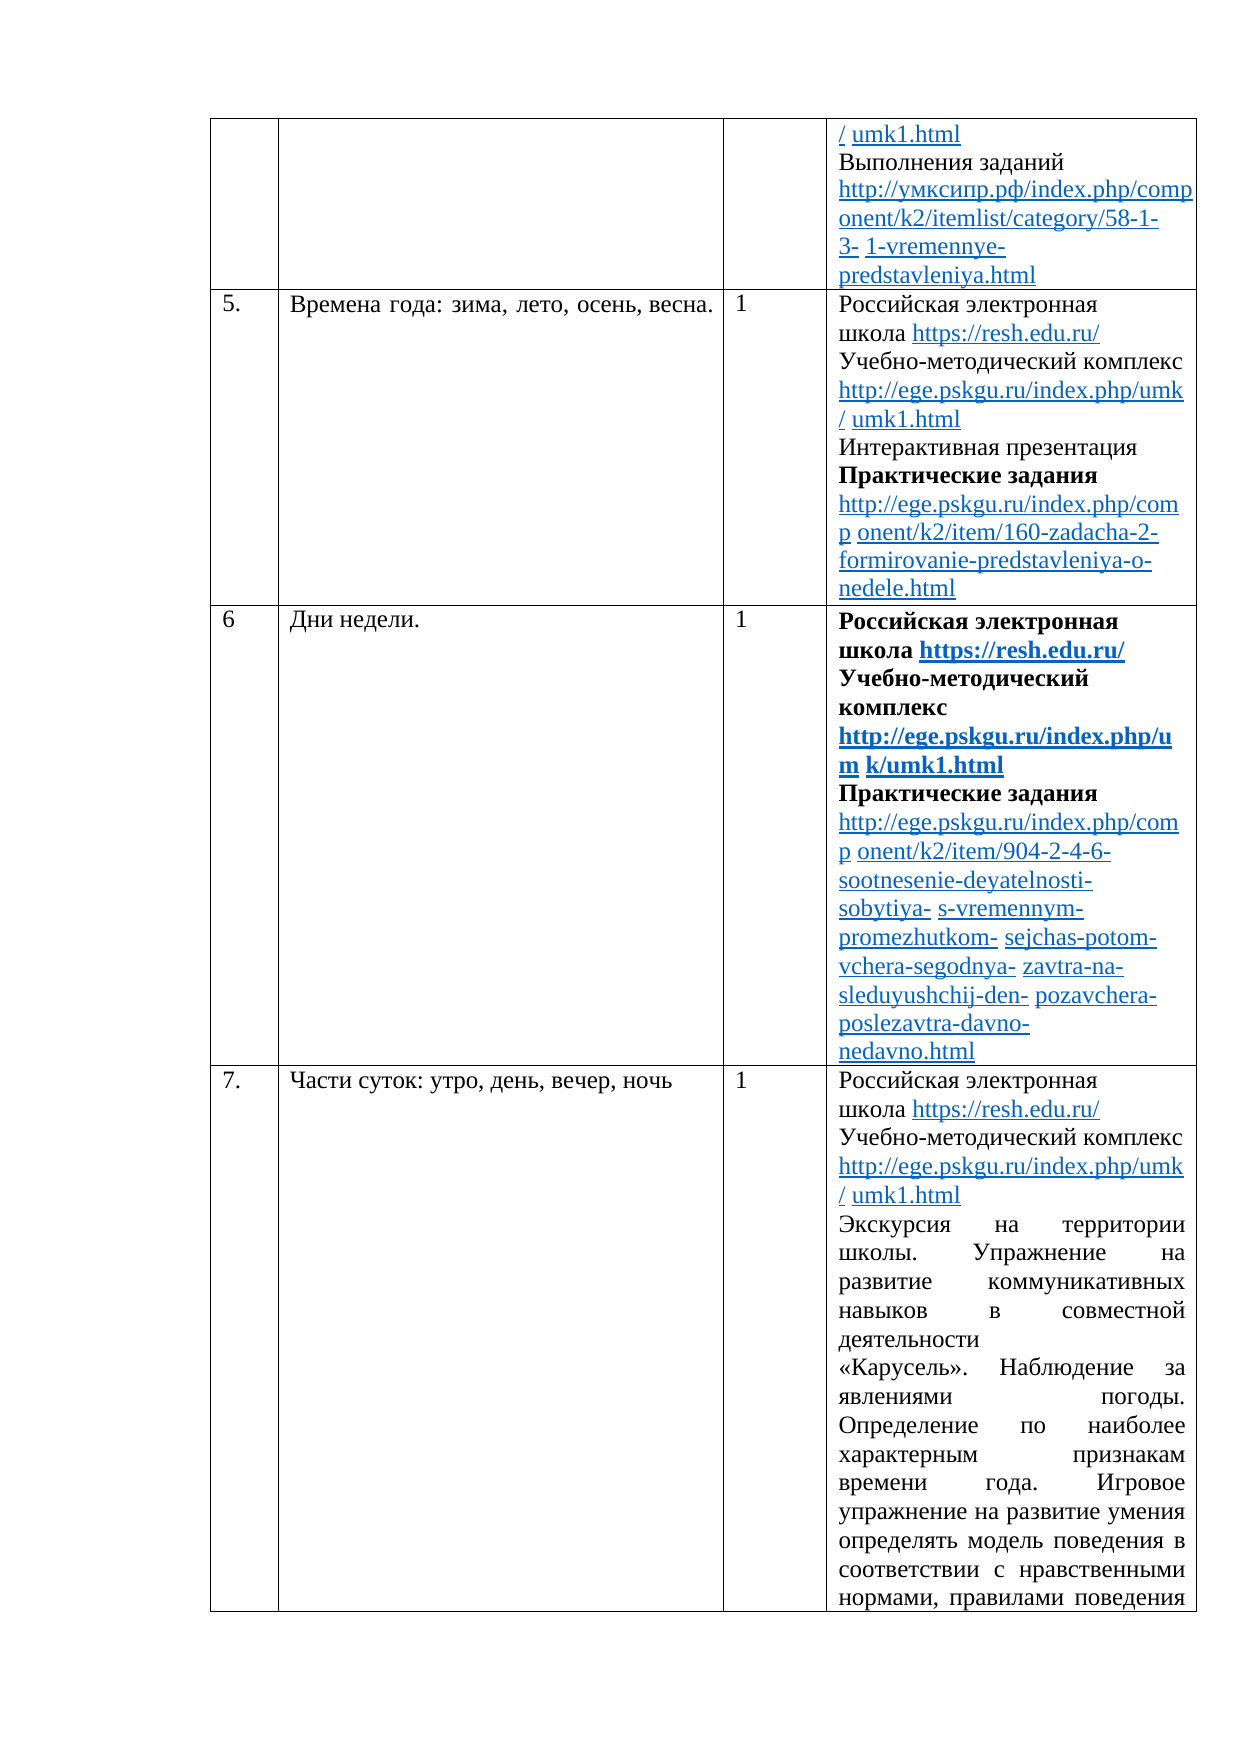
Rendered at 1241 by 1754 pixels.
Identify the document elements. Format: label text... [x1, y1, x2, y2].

table_cell 4. [211, 119, 278, 289]
table_cell 7. [211, 1066, 278, 1611]
table_cell 5. [211, 290, 278, 605]
table_cell 1 [724, 290, 826, 605]
table_cell Российская электронная школа https://resh.edu.ru/ Учебно-методический комплекс http://ege.pskgu.ru/index.php/umk/ umk1.html Интерактивная презентация Практические задания http://ege.pskgu.ru/index.php/comp onent/k2/item/160-zadacha-2- formirovanie-predstavleniya-o- nedele.html [827, 290, 1196, 605]
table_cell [827, 1066, 1196, 1611]
table_cell 1 [724, 606, 826, 1065]
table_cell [827, 119, 1196, 289]
table_cell 1 [724, 1066, 826, 1611]
table_cell 1 [724, 119, 826, 289]
table_cell Российская электронная школа https://resh.edu.ru/ Учебно-методический комплекс http://ege.pskgu.ru/index.php/um k/umk1.html Практические задания http://ege.pskgu.ru/index.php/comp onent/k2/item/904-2-4-6- sootnesenie-deyatelnosti-sobytiya- s-vremennym-promezhutkom- sejchas-potom-vchera-segodnya- zavtra-na-sleduyushchij-den- pozavchera-poslezavtra-davno- nedavno.html [827, 606, 1196, 1065]
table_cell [279, 119, 723, 289]
table_cell Дни недели. [279, 606, 723, 1065]
table_cell Времена года: зима, лето, осень, весна. [279, 290, 723, 605]
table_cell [279, 1066, 723, 1611]
table_cell 6 [211, 606, 278, 1065]
